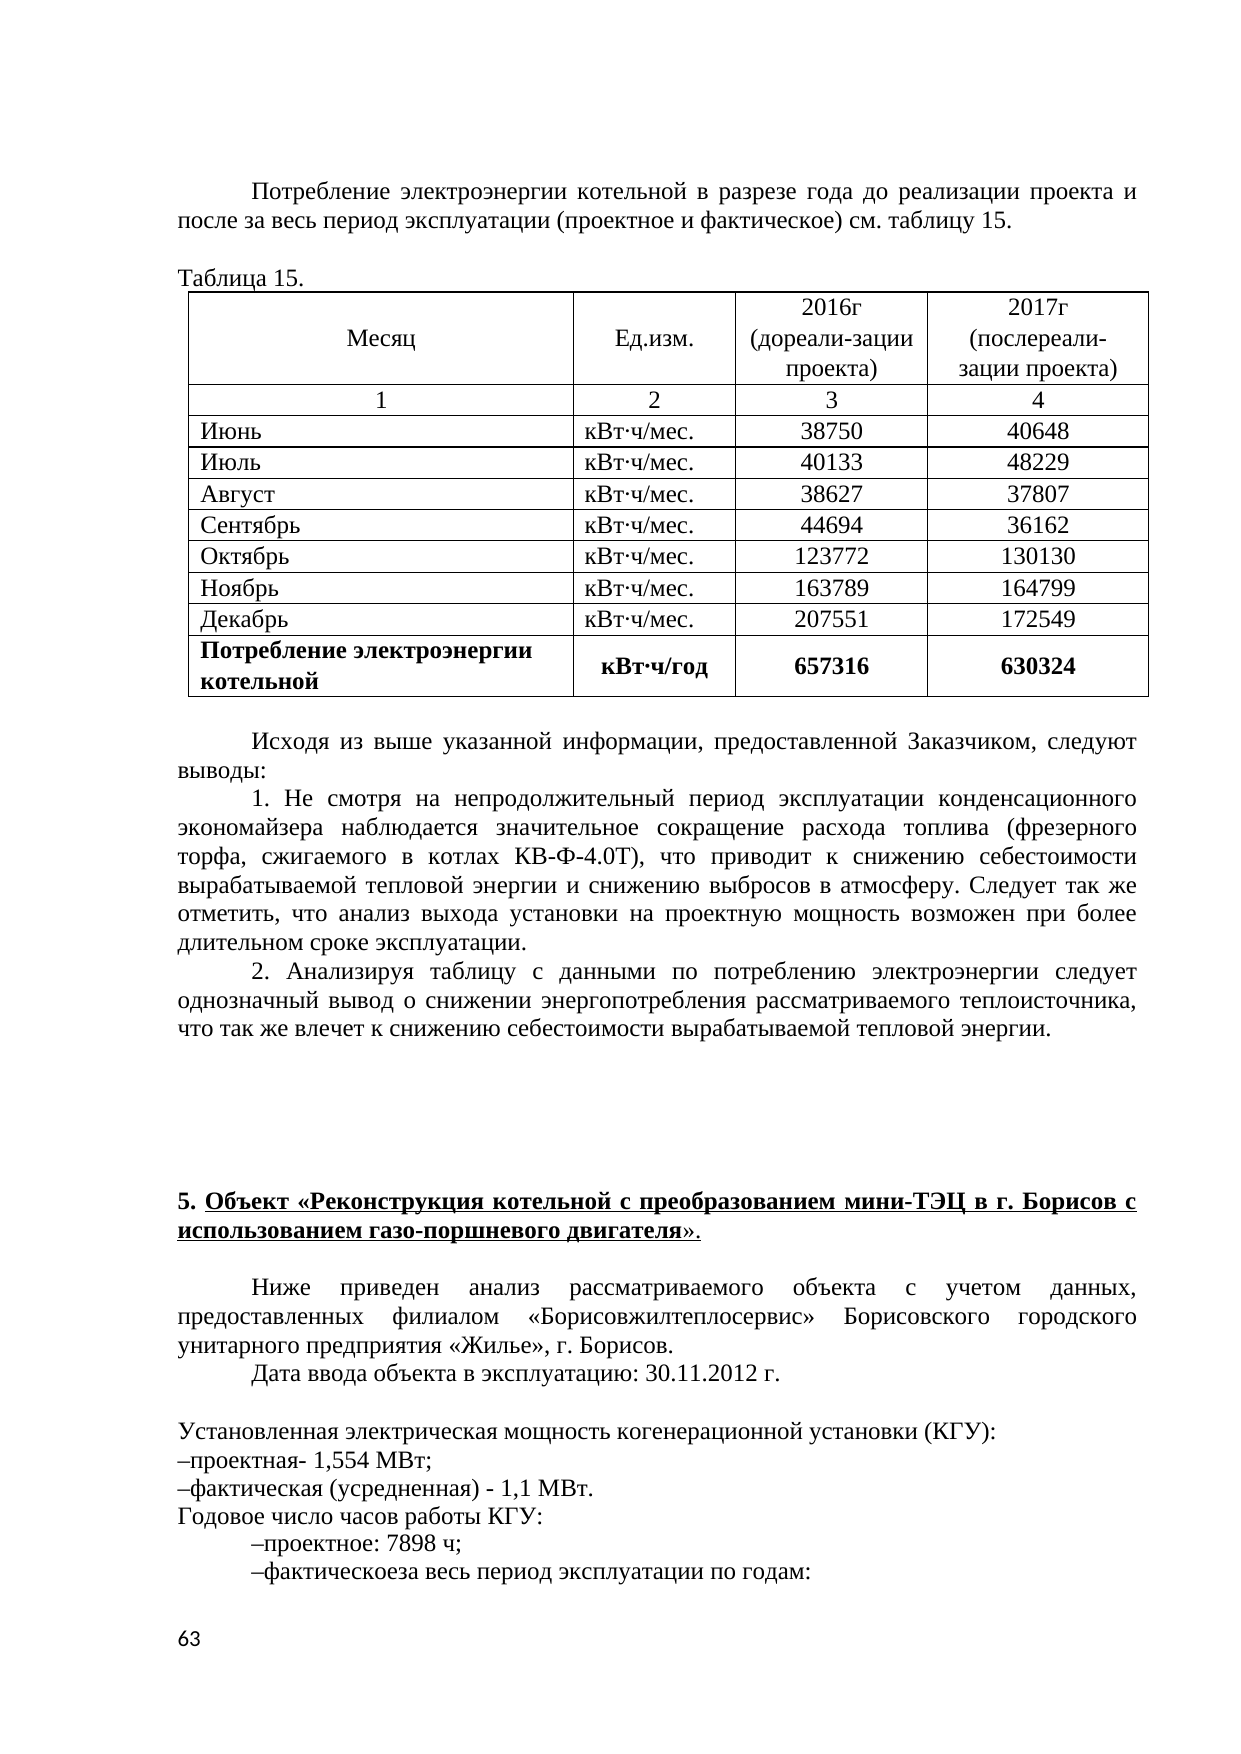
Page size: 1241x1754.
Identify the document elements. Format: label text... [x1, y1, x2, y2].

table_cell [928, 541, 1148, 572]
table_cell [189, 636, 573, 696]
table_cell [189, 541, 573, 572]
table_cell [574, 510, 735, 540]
text Дата ввода объекта в эксплуатацию: 30.11.2012 г. [177, 1358, 1138, 1387]
text –фактическая (усредненная) - 1,1 МВт. [177, 1473, 1138, 1502]
text Установленная электрическая мощность когенерационной установки (КГУ): [177, 1416, 1138, 1445]
text –фактическоеза весь период эксплуатации по годам: [177, 1557, 1138, 1585]
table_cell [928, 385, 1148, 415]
text –проектное: 7898 ч; [177, 1530, 1138, 1557]
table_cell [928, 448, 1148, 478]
text Потребление электроэнергии котельной в разрезе года до реализации проекта и после за весь период эксплуатации (проектное и фактическое) см. таблицу 15. [177, 176, 1138, 234]
text 5. Объект «Реконструкция котельной с преобразованием мини-ТЭЦ в г. Борисов с использованием газо-поршневого двигателя». [177, 1186, 1138, 1243]
text 2. Анализируя таблицу с данными по потреблению электроэнергии следует однозначный вывод о снижении энергопотребления рассматриваемого теплоисточника, что так же влечет к снижению себестоимости вырабатываемой тепловой энергии. [177, 956, 1138, 1042]
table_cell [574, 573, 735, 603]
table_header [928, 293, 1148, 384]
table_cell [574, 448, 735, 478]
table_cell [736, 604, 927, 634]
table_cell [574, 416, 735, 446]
text Таблица 15. [177, 263, 1138, 291]
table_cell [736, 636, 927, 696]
text Годовое число часов работы КГУ: [177, 1502, 1138, 1530]
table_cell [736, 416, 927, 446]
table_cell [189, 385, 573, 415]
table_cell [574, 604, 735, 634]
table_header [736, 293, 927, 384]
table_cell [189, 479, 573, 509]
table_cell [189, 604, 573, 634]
text 1. Не смотря на непродолжительный период эксплуатации конденсационного экономайзера наблюдается значительное сокращение расхода топлива (фрезерного торфа, сжигаемого в котлах КВ-Ф-4.0Т), что приводит к снижению себестоимости вырабатываемой тепловой энергии и снижению выбросов в атмосферу. Следует так же отметить, что анализ выхода установки на проектную мощность возможен при более длительном сроке эксплуатации. [177, 783, 1138, 956]
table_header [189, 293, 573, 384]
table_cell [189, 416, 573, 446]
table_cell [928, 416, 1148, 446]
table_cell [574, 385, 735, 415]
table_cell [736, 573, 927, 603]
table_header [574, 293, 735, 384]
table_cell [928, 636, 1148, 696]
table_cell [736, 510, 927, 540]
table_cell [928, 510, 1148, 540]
text –проектная- 1,554 МВт; [177, 1445, 1138, 1473]
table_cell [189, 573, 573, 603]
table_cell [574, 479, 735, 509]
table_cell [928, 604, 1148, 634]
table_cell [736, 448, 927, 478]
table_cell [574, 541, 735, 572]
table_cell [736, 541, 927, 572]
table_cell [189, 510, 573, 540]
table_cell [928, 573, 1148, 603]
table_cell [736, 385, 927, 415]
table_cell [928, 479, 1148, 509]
text Исходя из выше указанной информации, предоставленной Заказчиком, следуют выводы: [177, 726, 1138, 783]
text Ниже приведен анализ рассматриваемого объекта с учетом данных, предоставленных филиалом «Борисовжилтеплосервис» Борисовского городского унитарного предприятия «Жилье», г. Борисов. [177, 1272, 1138, 1358]
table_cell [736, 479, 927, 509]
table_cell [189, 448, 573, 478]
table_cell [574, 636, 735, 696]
